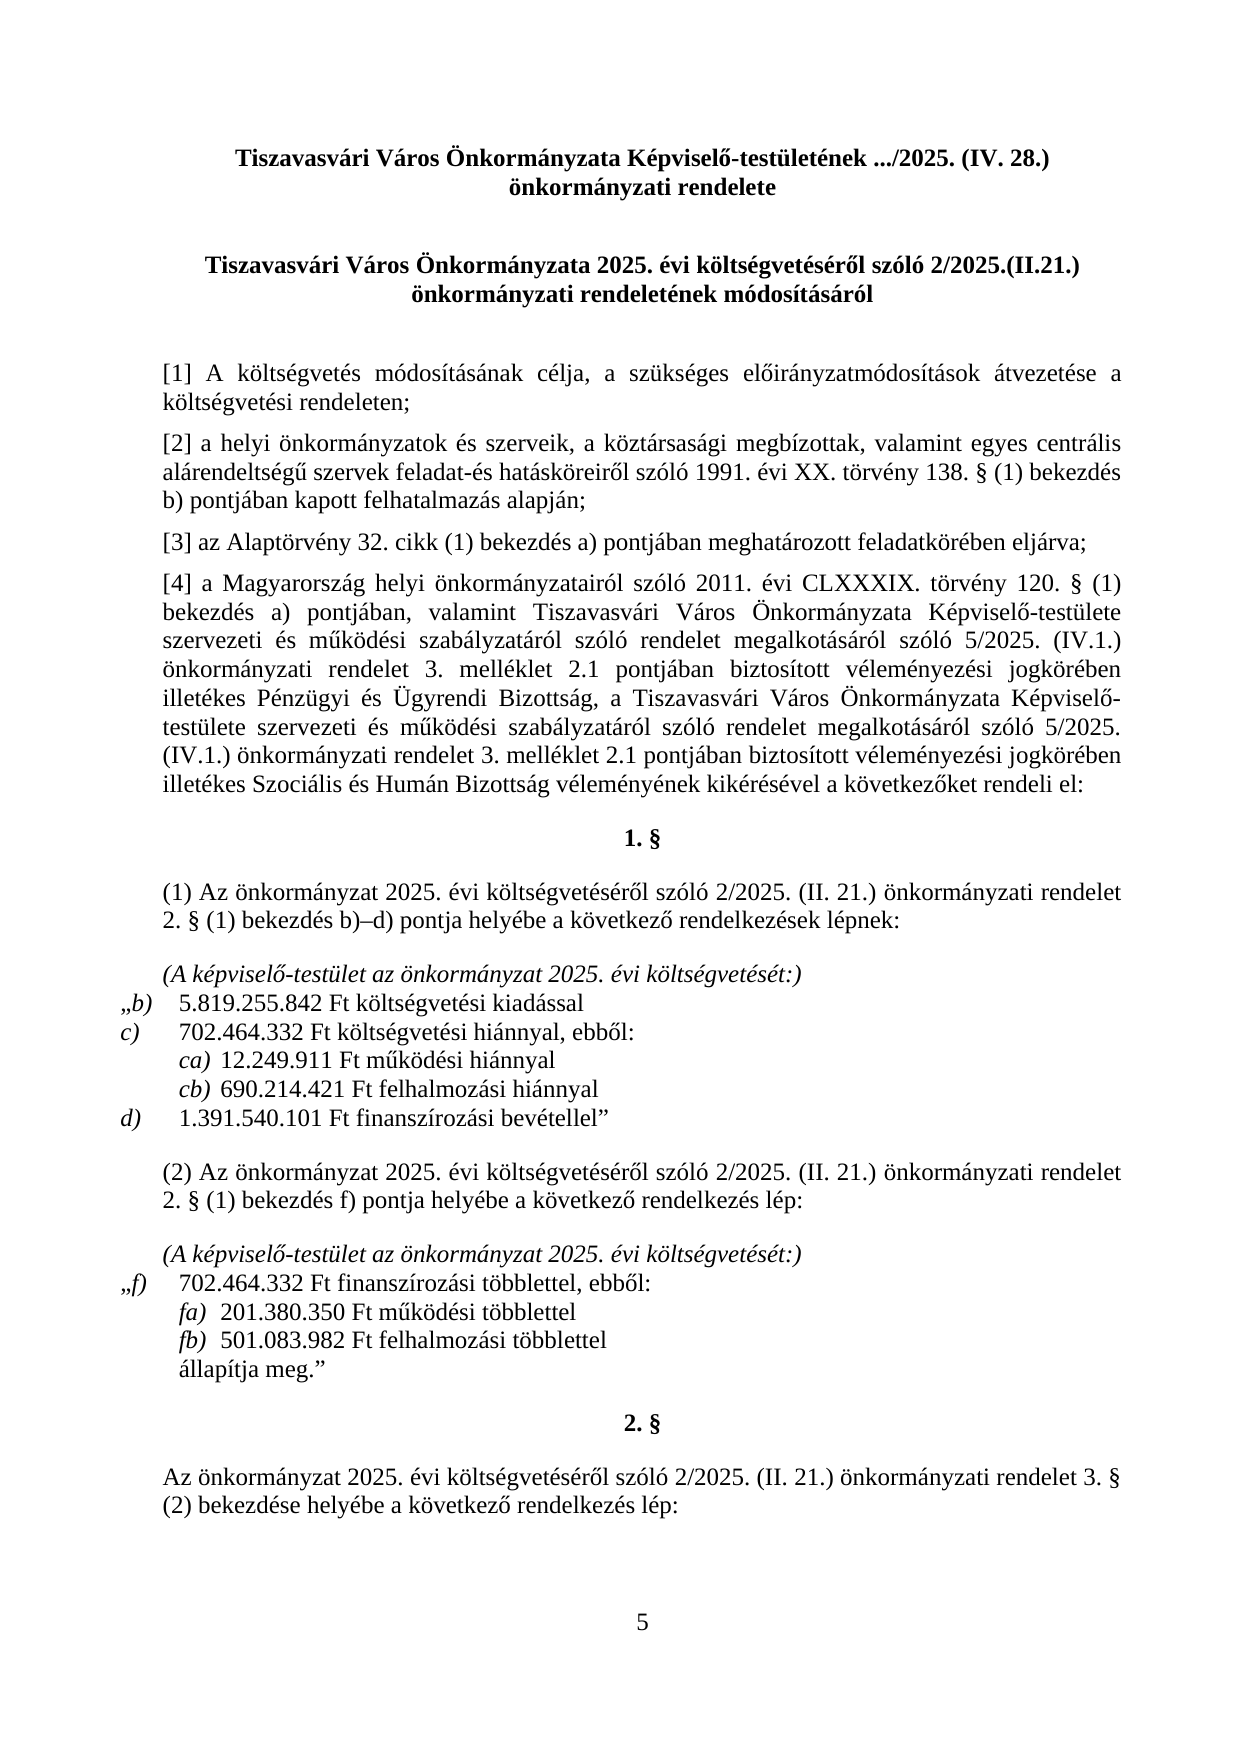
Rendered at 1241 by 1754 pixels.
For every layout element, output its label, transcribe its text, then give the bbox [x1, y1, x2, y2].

text ca) 12.249.911 Ft működési hiánnyal [178, 1046, 1122, 1074]
text „b) 5.819.255.842 Ft költségvetési kiadással [120, 988, 1122, 1017]
text [2] a helyi önkormányzatok és szerveik, a köztársasági megbízottak, valamint egyes centrális alárendeltségű szervek feladat-és hatásköreiről szóló 1991. évi XX. törvény 138. § (1) bekezdés b) pontjában kapott felhatalmazás alapján; [162, 428, 1122, 514]
text cb) 690.214.421 Ft felhalmozási hiánnyal [178, 1074, 1122, 1103]
text Tiszavasvári Város Önkormányzata 2025. évi költségvetéséről szóló 2/2025.(II.21.) önkormányzati rendeletének módosításáról [162, 251, 1122, 308]
text d) 1.391.540.101 Ft finanszírozási bevétellel” [120, 1103, 1122, 1132]
text Tiszavasvári Város Önkormányzata Képviselő-testületének .../2025. (IV. 28.) önkormányzati rendelete [162, 143, 1122, 201]
text fa) 201.380.350 Ft működési többlettel [178, 1297, 1122, 1326]
text állapítja meg.” [178, 1354, 1122, 1383]
text c) 702.464.332 Ft költségvetési hiánnyal, ebből: [120, 1017, 1122, 1046]
text (A képviselő-testület az önkormányzat 2025. évi költségvetését:) [162, 959, 1122, 988]
text [3] az Alaptörvény 32. cikk (1) bekezdés a) pontjában meghatározott feladatkörében eljárva; [162, 527, 1122, 556]
text (1) Az önkormányzat 2025. évi költségvetéséről szóló 2/2025. (II. 21.) önkormányzati rendelet 2. § (1) bekezdés b)–d) pontja helyébe a következő rendelkezések lépnek: [162, 877, 1122, 934]
text 2. § [162, 1408, 1122, 1437]
text „f) 702.464.332 Ft finanszírozási többlettel, ebből: [120, 1268, 1122, 1297]
text 1. § [162, 823, 1122, 852]
text Az önkormányzat 2025. évi költségvetéséről szóló 2/2025. (II. 21.) önkormányzati rendelet 3. § (2) bekezdése helyébe a következő rendelkezés lép: [162, 1462, 1122, 1519]
text [4] a Magyarország helyi önkormányzatairól szóló 2011. évi CLXXXIX. törvény 120. § (1) bekezdés a) pontjában, valamint Tiszavasvári Város Önkormányzata Képviselő-testülete szervezeti és működési szabályzatáról szóló rendelet megalkotásáról szóló 5/2025. (IV.1.) önkormányzati rendelet 3. melléklet 2.1 pontjában biztosított véleményezési jogkörében illetékes Pénzügyi és Ügyrendi Bizottság, a Tiszavasvári Város Önkormányzata Képviselő-testülete szervezeti és működési szabályzatáról szóló rendelet megalkotásáról szóló 5/2025. (IV.1.) önkormányzati rendelet 3. melléklet 2.1 pontjában biztosított véleményezési jogkörében illetékes Szociális és Humán Bizottság véleményének kikérésével a következőket rendeli el: [162, 568, 1122, 798]
text [1] A költségvetés módosításának célja, a szükséges előirányzatmódosítások átvezetése a költségvetési rendeleten; [162, 358, 1122, 416]
text fb) 501.083.982 Ft felhalmozási többlettel [178, 1326, 1122, 1354]
text (2) Az önkormányzat 2025. évi költségvetéséről szóló 2/2025. (II. 21.) önkormányzati rendelet 2. § (1) bekezdés f) pontja helyébe a következő rendelkezés lép: [162, 1157, 1122, 1214]
text (A képviselő-testület az önkormányzat 2025. évi költségvetését:) [162, 1239, 1122, 1268]
